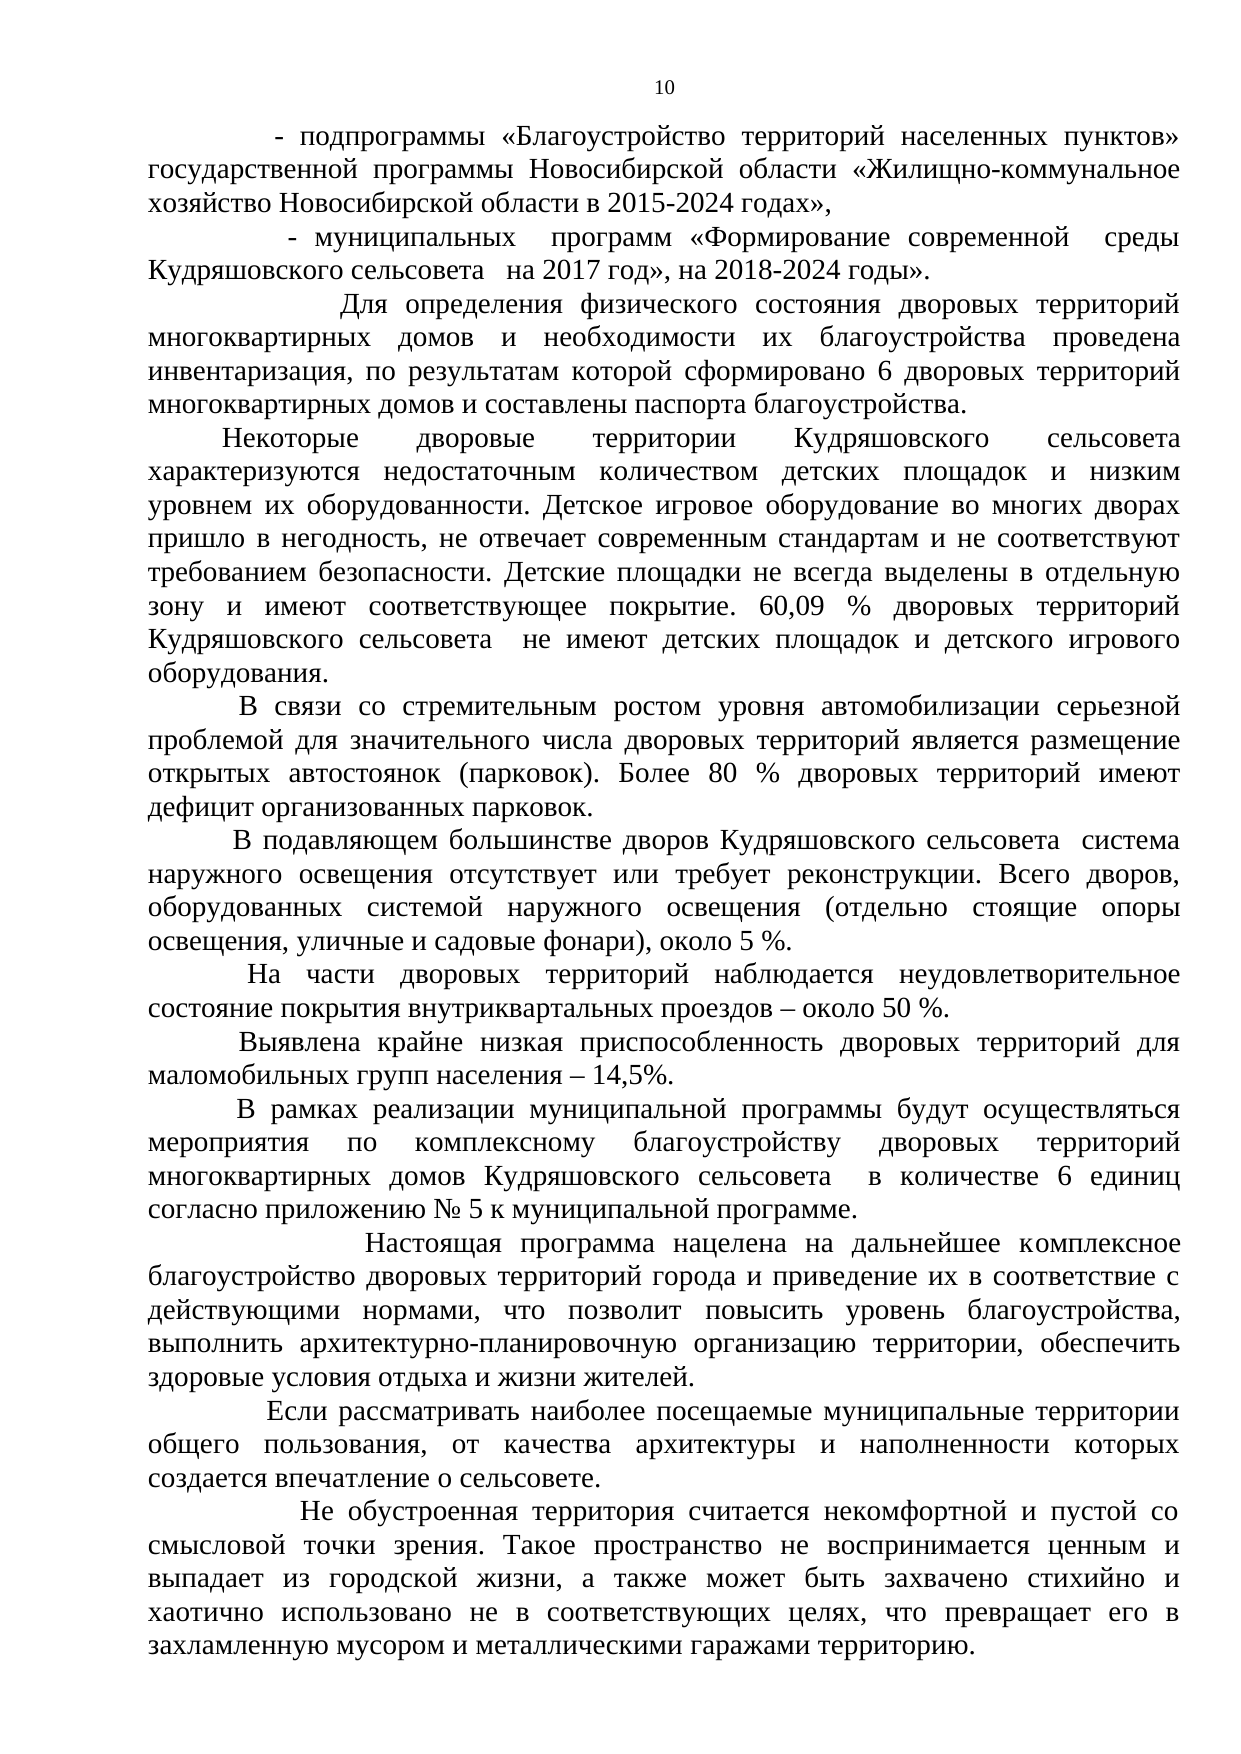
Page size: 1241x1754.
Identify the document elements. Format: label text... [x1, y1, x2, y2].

text Некоторые дворовые территории Кудряшовского сельсовета характеризуются недостаточным количеством детских площадок и низким уровнем их оборудованности. Детское игровое оборудование во многих дворах пришло в негодность, не отвечает современным стандартам и не соответствуют требованием безопасности. Детские площадки не всегда выделены в отдельную зону и имеют соответствующее покрытие. 60,09 % дворовых территорий Кудряшовского сельсовета не имеют детских площадок и детского игрового оборудования. [148, 420, 1181, 688]
text Не обустроенная территория считается некомфортной и пустой со смысловой точки зрения. Такое пространство не воспринимается ценным и выпадает из городской жизни, а также может быть захвачено стихийно и хаотично использовано не в соответствующих целях, что превращает его в захламленную мусором и металлическими гаражами территорию. [148, 1493, 1181, 1661]
text Настоящая программа нацелена на дальнейшее комплексное благоустройство дворовых территорий города и приведение их в соответствие с действующими нормами, что позволит повысить уровень благоустройства, выполнить архитектурно-планировочную организацию территории, обеспечить здоровые условия отдыха и жизни жителей. [148, 1225, 1181, 1393]
text - подпрограммы «Благоустройство территорий населенных пунктов» государственной программы Новосибирской области «Жилищно-коммунальное хозяйство Новосибирской области в 2015-2024 годах», [148, 118, 1181, 219]
text В подавляющем большинстве дворов Кудряшовского сельсовета система наружного освещения отсутствует или требует реконструкции. Всего дворов, оборудованных системой наружного освещения (отдельно стоящие опоры освещения, уличные и садовые фонари), около 5 %. [148, 822, 1181, 957]
text Для определения физического состояния дворовых территорий многоквартирных домов и необходимости их благоустройства проведена инвентаризация, по результатам которой сформировано 6 дворовых территорий многоквартирных домов и составлены паспорта благоустройства. [148, 286, 1181, 420]
text Выявлена крайне низкая приспособленность дворовых территорий для маломобильных групп населения – 14,5%. [148, 1024, 1181, 1091]
text - муниципальных программ «Формирование современной среды Кудряшовского сельсовета на 2017 год», на 2018-2024 годы». [148, 219, 1181, 286]
text В рамках реализации муниципальной программы будут осуществляться мероприятия по комплексному благоустройству дворовых территорий многоквартирных домов Кудряшовского сельсовета в количестве 6 единиц согласно приложению № 5 к муниципальной программе. [148, 1091, 1181, 1225]
text Если рассматривать наиболее посещаемые муниципальные территории общего пользования, от качества архитектуры и наполненности которых создается впечатление о сельсовете. [148, 1393, 1181, 1493]
text В связи со стремительным ростом уровня автомобилизации серьезной проблемой для значительного числа дворовых территорий является размещение открытых автостоянок (парковок). Более 80 % дворовых территорий имеют дефицит организованных парковок. [148, 688, 1181, 822]
text На части дворовых территорий наблюдается неудовлетворительное состояние покрытия внутриквартальных проездов – около 50 %. [148, 957, 1181, 1024]
